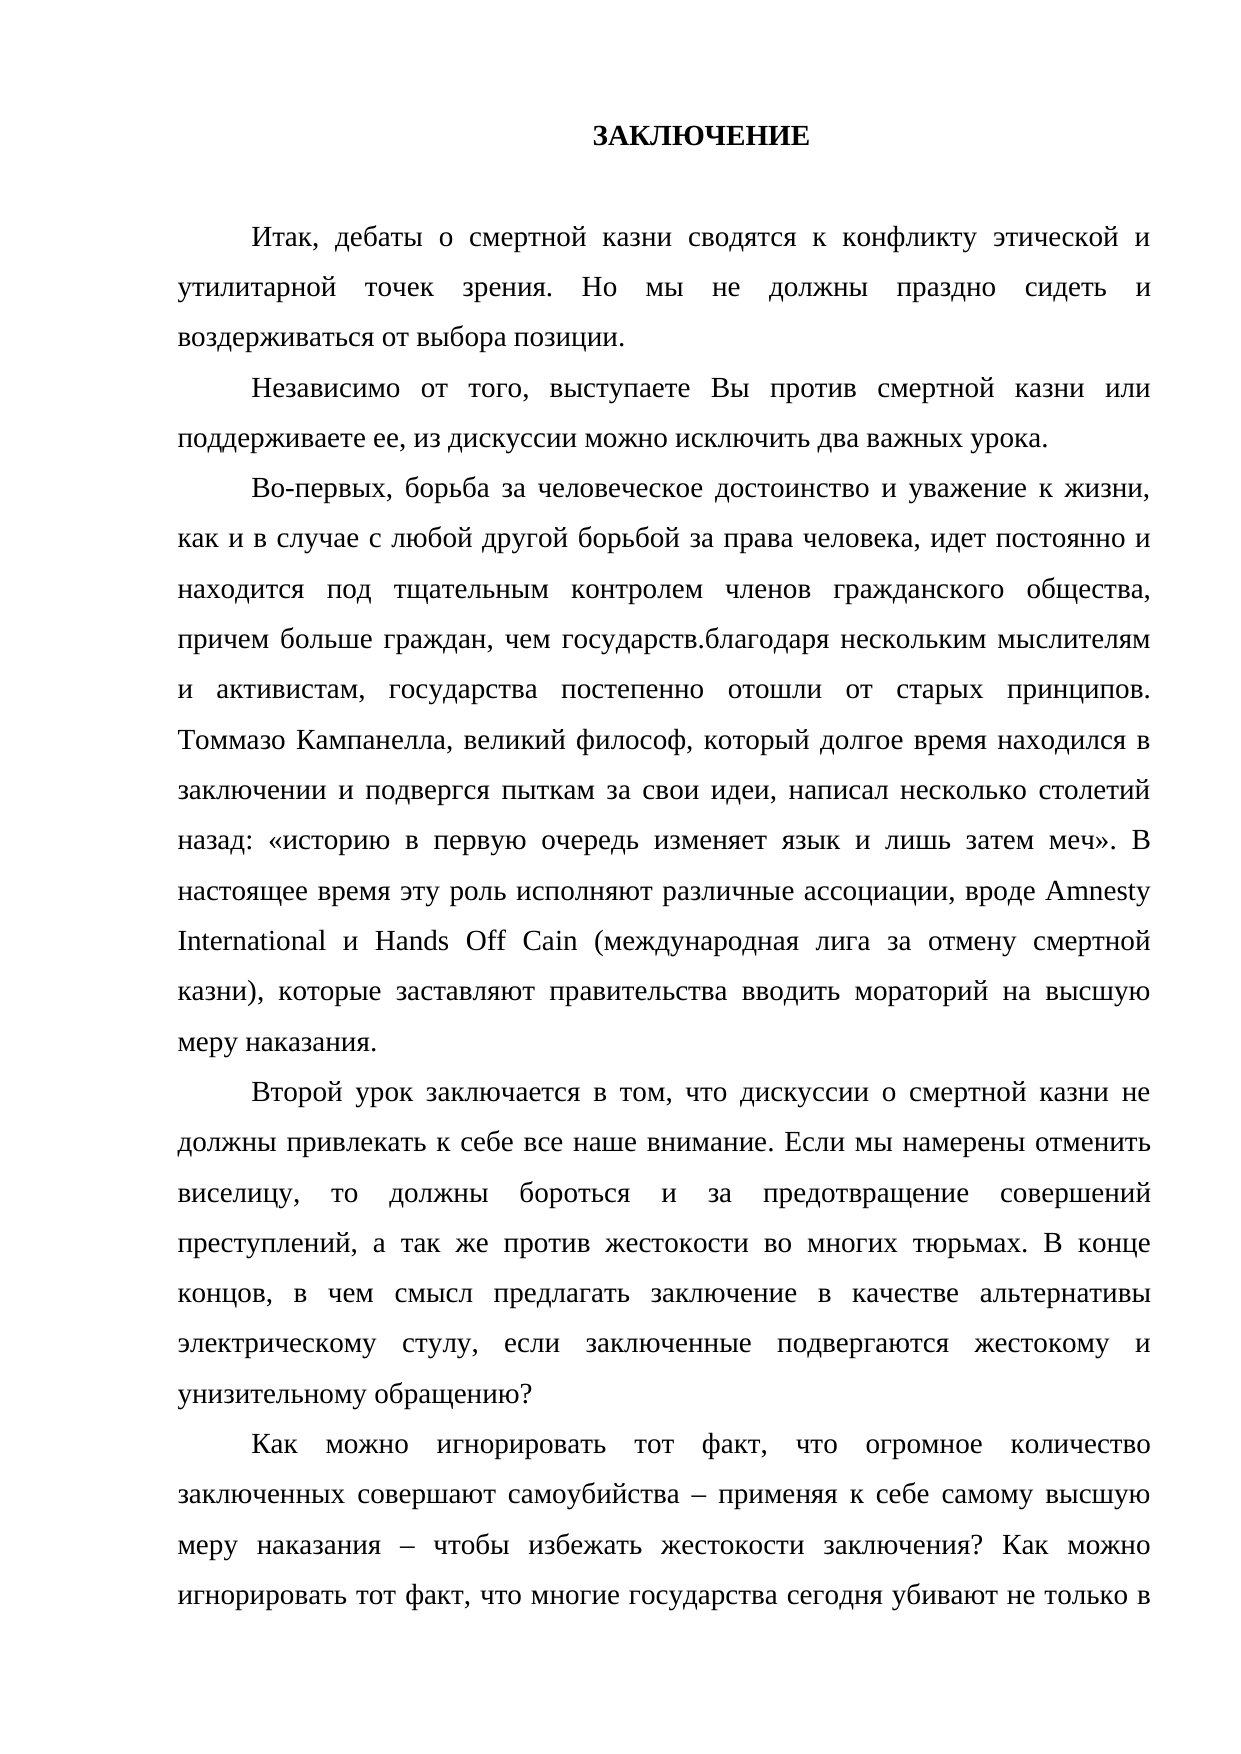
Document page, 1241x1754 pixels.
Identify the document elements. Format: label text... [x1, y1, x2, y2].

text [177, 1426, 1152, 1611]
text Во-первых, борьба за человеческое достоинство и уважение к жизни, как и в случае с любой другой борьбой за права человека, идет постоянно и находится под тщательным контролем членов гражданского общества, причем больше граждан, чем государств.благодаря нескольким мыслителям и активистам, государства постепенно отошли от старых принципов. Томмазо Кампанелла, великий философ, который долгое время находился в заключении и подвергся пыткам за свои идеи, написал несколько столетий назад: «историю в первую очередь изменяет язык и лишь затем меч». В настоящее время эту роль исполняют различные ассоциации, вроде Amnesty International и Hands Off Cain (международная лига за отмену смертной казни), которые заставляют правительства вводить мораторий на высшую меру наказания. [177, 470, 1152, 1057]
text ЗАКЛЮЧЕНИЕ [177, 118, 1152, 152]
text Независимо от того, выступаете Вы против смертной казни или поддерживаете ее, из дискуссии можно исключить два важных урока. [177, 370, 1152, 453]
text Итак, дебаты о смертной казни сводятся к конфликту этической и утилитарной точек зрения. Но мы не должны праздно сидеть и воздерживаться от выбора позиции. [177, 219, 1152, 353]
text Второй урок заключается в том, что дискуссии о смертной казни не должны привлекать к себе все наше внимание. Если мы намерены отменить виселицу, то должны бороться и за предотвращение совершений преступлений, а так же против жестокости во многих тюрьмах. В конце концов, в чем смысл предлагать заключение в качестве альтернативы электрическому стулу, если заключенные подвергаются жестокому и унизительному обращению? [177, 1074, 1152, 1409]
